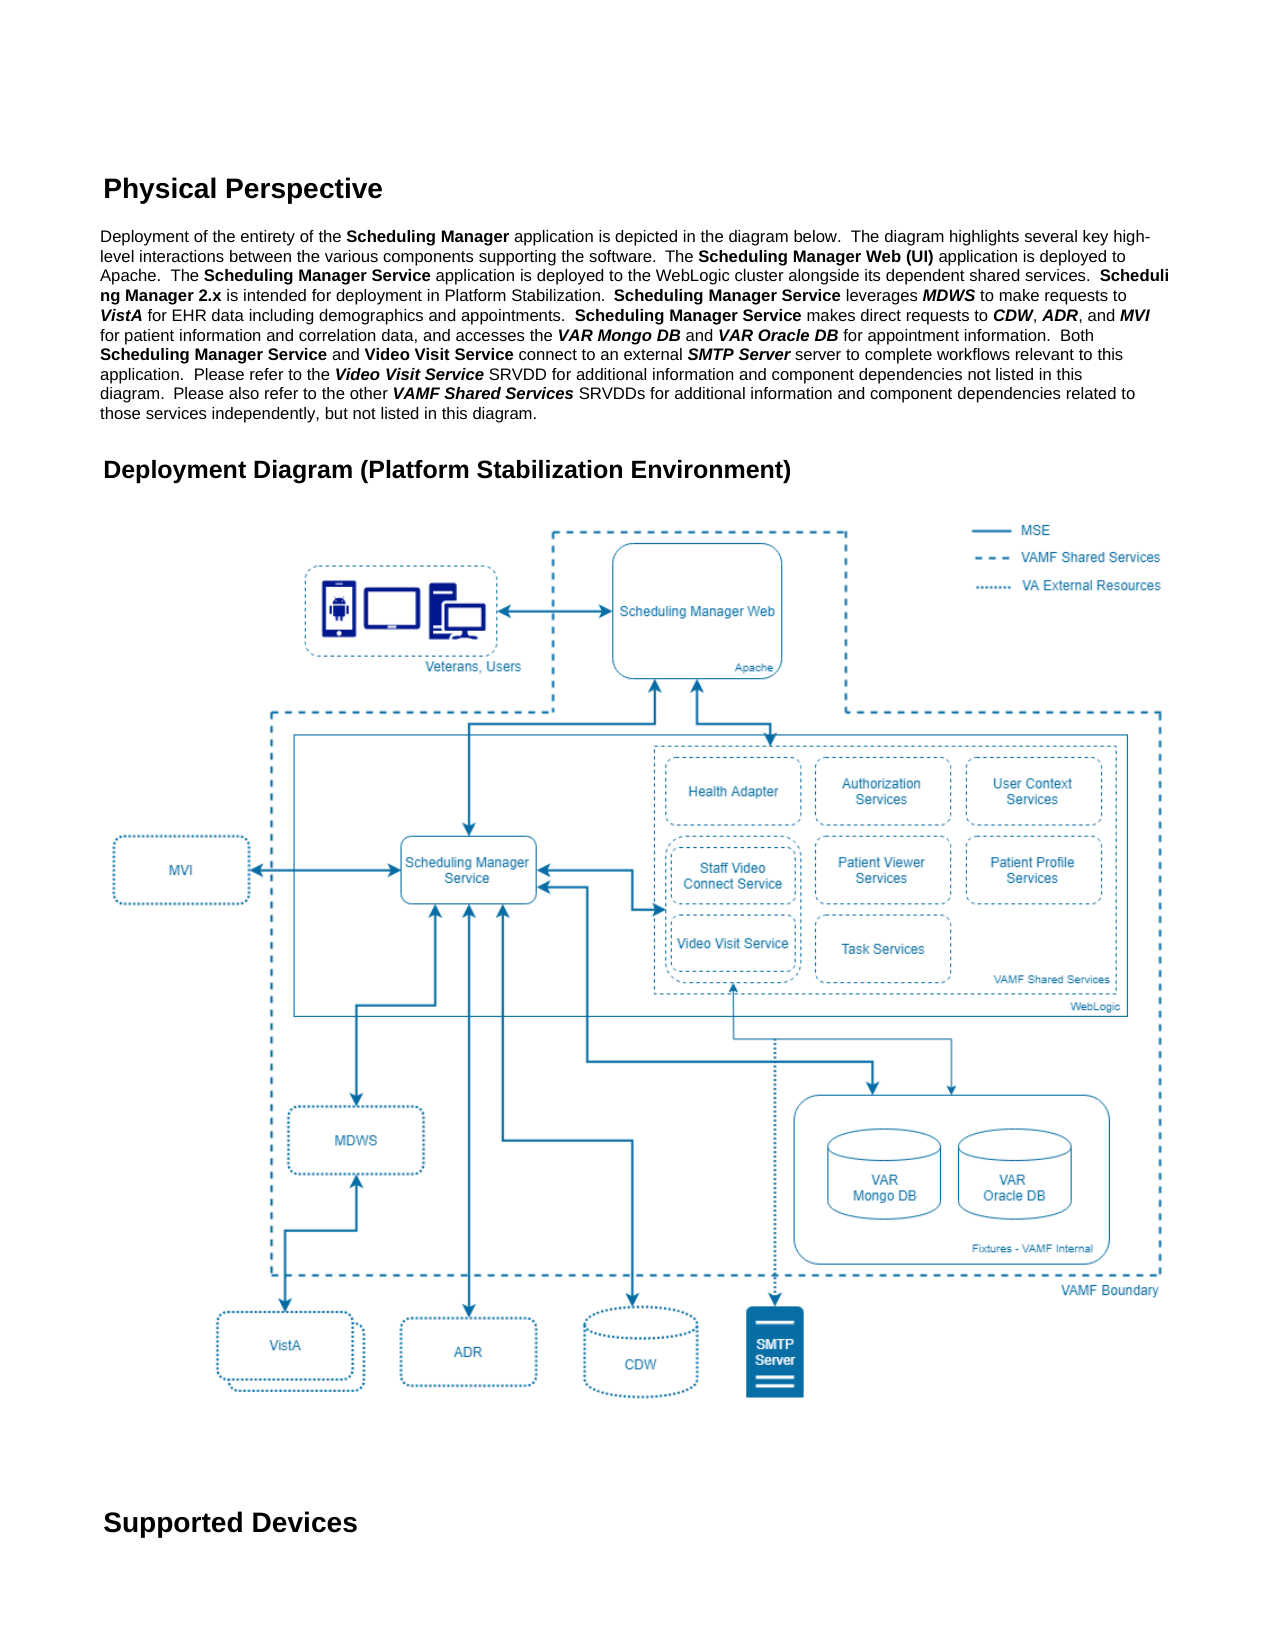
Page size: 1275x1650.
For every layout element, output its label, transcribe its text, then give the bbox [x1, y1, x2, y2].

text application. Please refer to the Video Visit Service SRVDD for additional information and component dependencies not listed in this diagram. Please also refer to the other VAMF Shared Services SRVDDs for additional information and component dependencies related to those services independently, but not listed in this diagram. [100, 365, 1141, 423]
text Supported Devices [103, 1506, 1185, 1538]
text Deployment of the entirety of the Scheduling Manager application is depicted in the diagram below. The diagram highlights several key high- level interactions between the various components supporting the software. The Scheduling Manager Web (UI) application is deployed to Apache. The Scheduling Manager Service application is deployed to the WebLogic cluster alongside its dependent shared services. Scheduli ng Manager 2.x is intended for deployment in Platform Stabilization. Scheduling Manager Service leverages MDWS to make requests to VistA for EHR data including demographics and appointments. Scheduling Manager Service makes direct requests to CDW, ADR, and MVI for patient information and correlation data, and accesses the VAR Mongo DB and VAR Oracle DB for appointment information. Both Scheduling Manager Service and Video Visit Service connect to an external SMTP Server server to complete workflows relevant to this [100, 227, 1173, 364]
subtitle Physical Perspective [103, 172, 1185, 204]
picture [101, 507, 1180, 1410]
text Deployment Diagram (Platform Stabilization Environment) [103, 455, 1185, 484]
